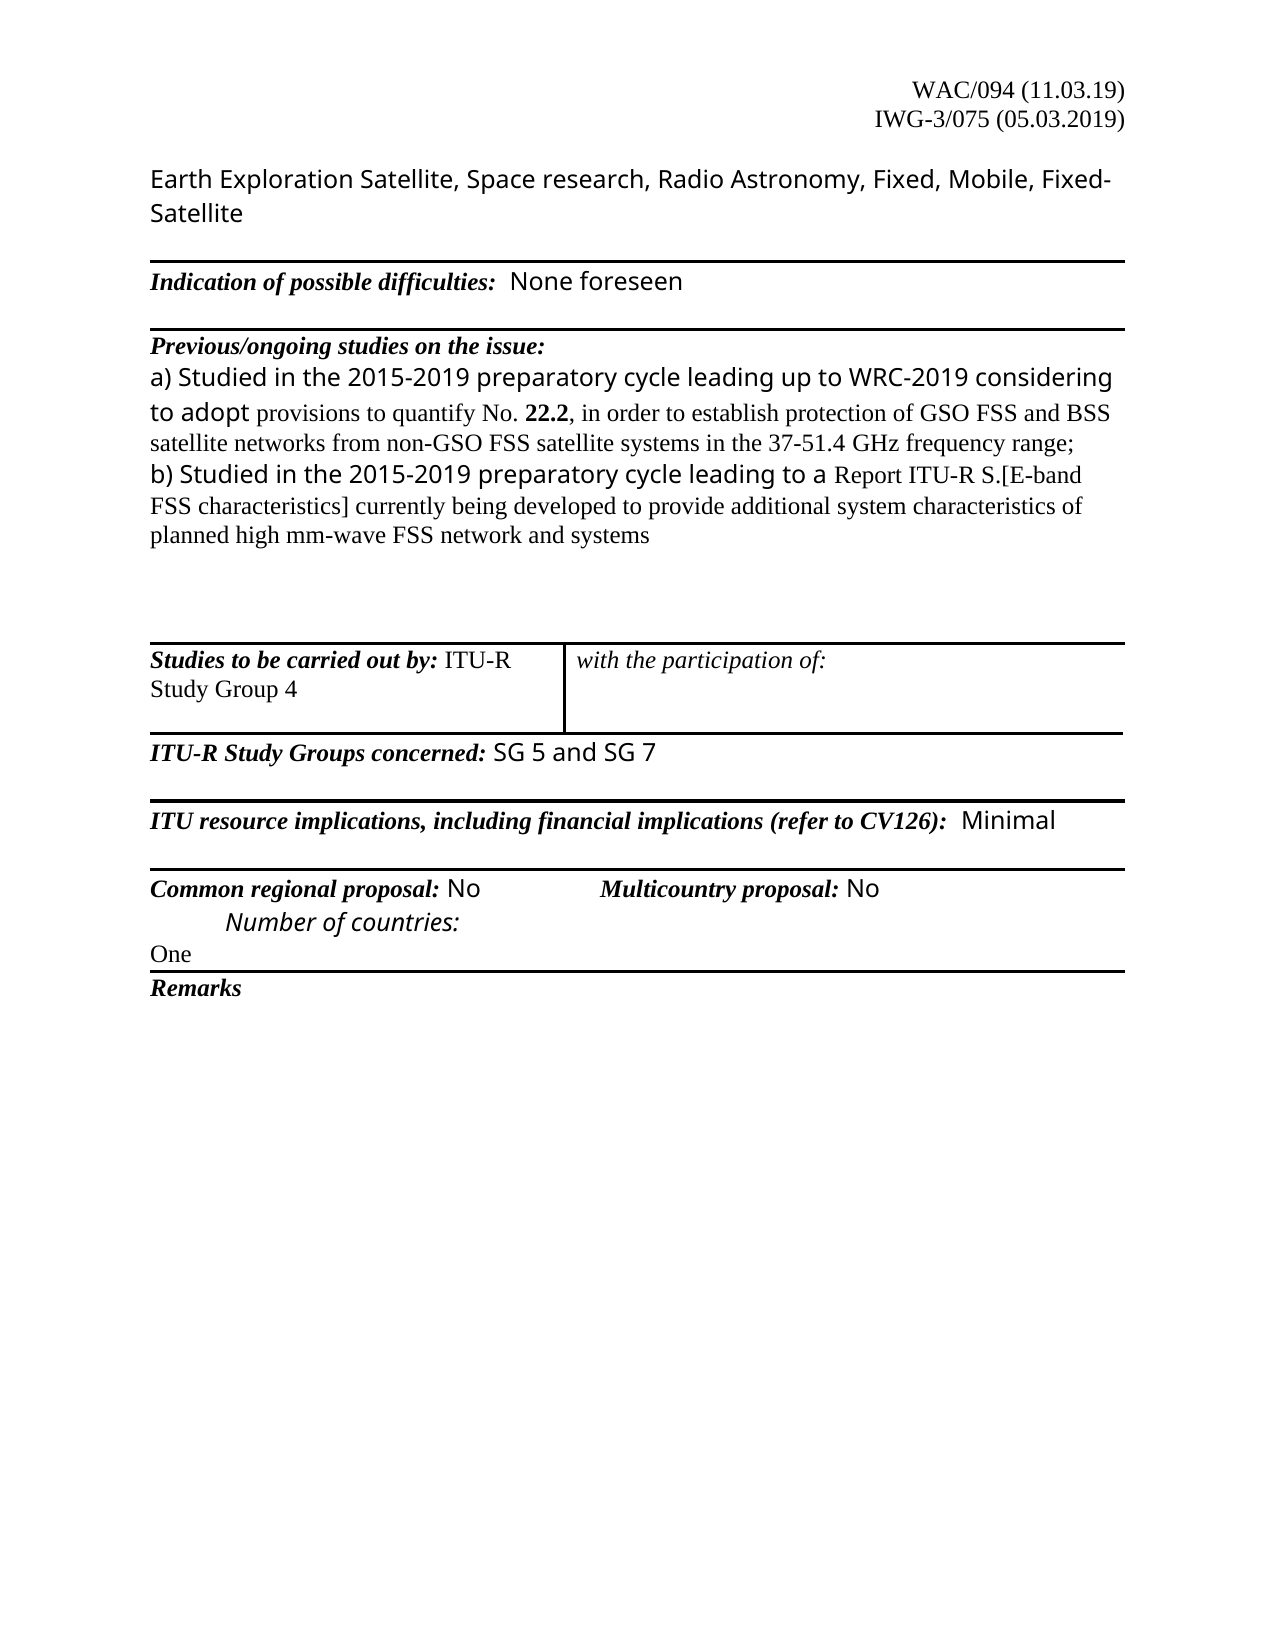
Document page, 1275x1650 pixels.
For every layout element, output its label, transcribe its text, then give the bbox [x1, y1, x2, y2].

text Number of countries: [150, 905, 1125, 939]
text ITU-R Study Groups concerned: SG 5 and SG 7 [150, 735, 1125, 769]
text One [150, 939, 1125, 970]
text Common regional proposal: No Multicountry proposal: No [150, 871, 1125, 905]
text Previous/ongoing studies on the issue: a) Studied in the 2015-2019 preparatory cycle leading up to WRC-2019 considering to adopt provisions to quantify No. 22.2, in order to establish protection of GSO FSS and BSS satellite networks from non-GSO FSS satellite systems in the 37-51.4 GHz frequency range; b) Studied in the 2015-2019 preparatory cycle leading to a Report ITU-R S.[E-band FSS characteristics] currently being developed to provide additional system characteristics of planned high mm-wave FSS network and systems [150, 331, 1125, 548]
text Earth Exploration Satellite, Space research, Radio Astronomy, Fixed, Mobile, Fixed-Satellite [150, 161, 1125, 229]
table_header with the participation of: [566, 645, 1122, 732]
text Indication of possible difficulties: None foreseen [150, 263, 1125, 297]
table_header Studies to be carried out by: ITU-R Study Group 4 [150, 645, 563, 732]
text ITU resource implications, including financial implications (refer to CV126): Minimal [150, 803, 1125, 837]
text Remarks [150, 973, 1125, 1002]
